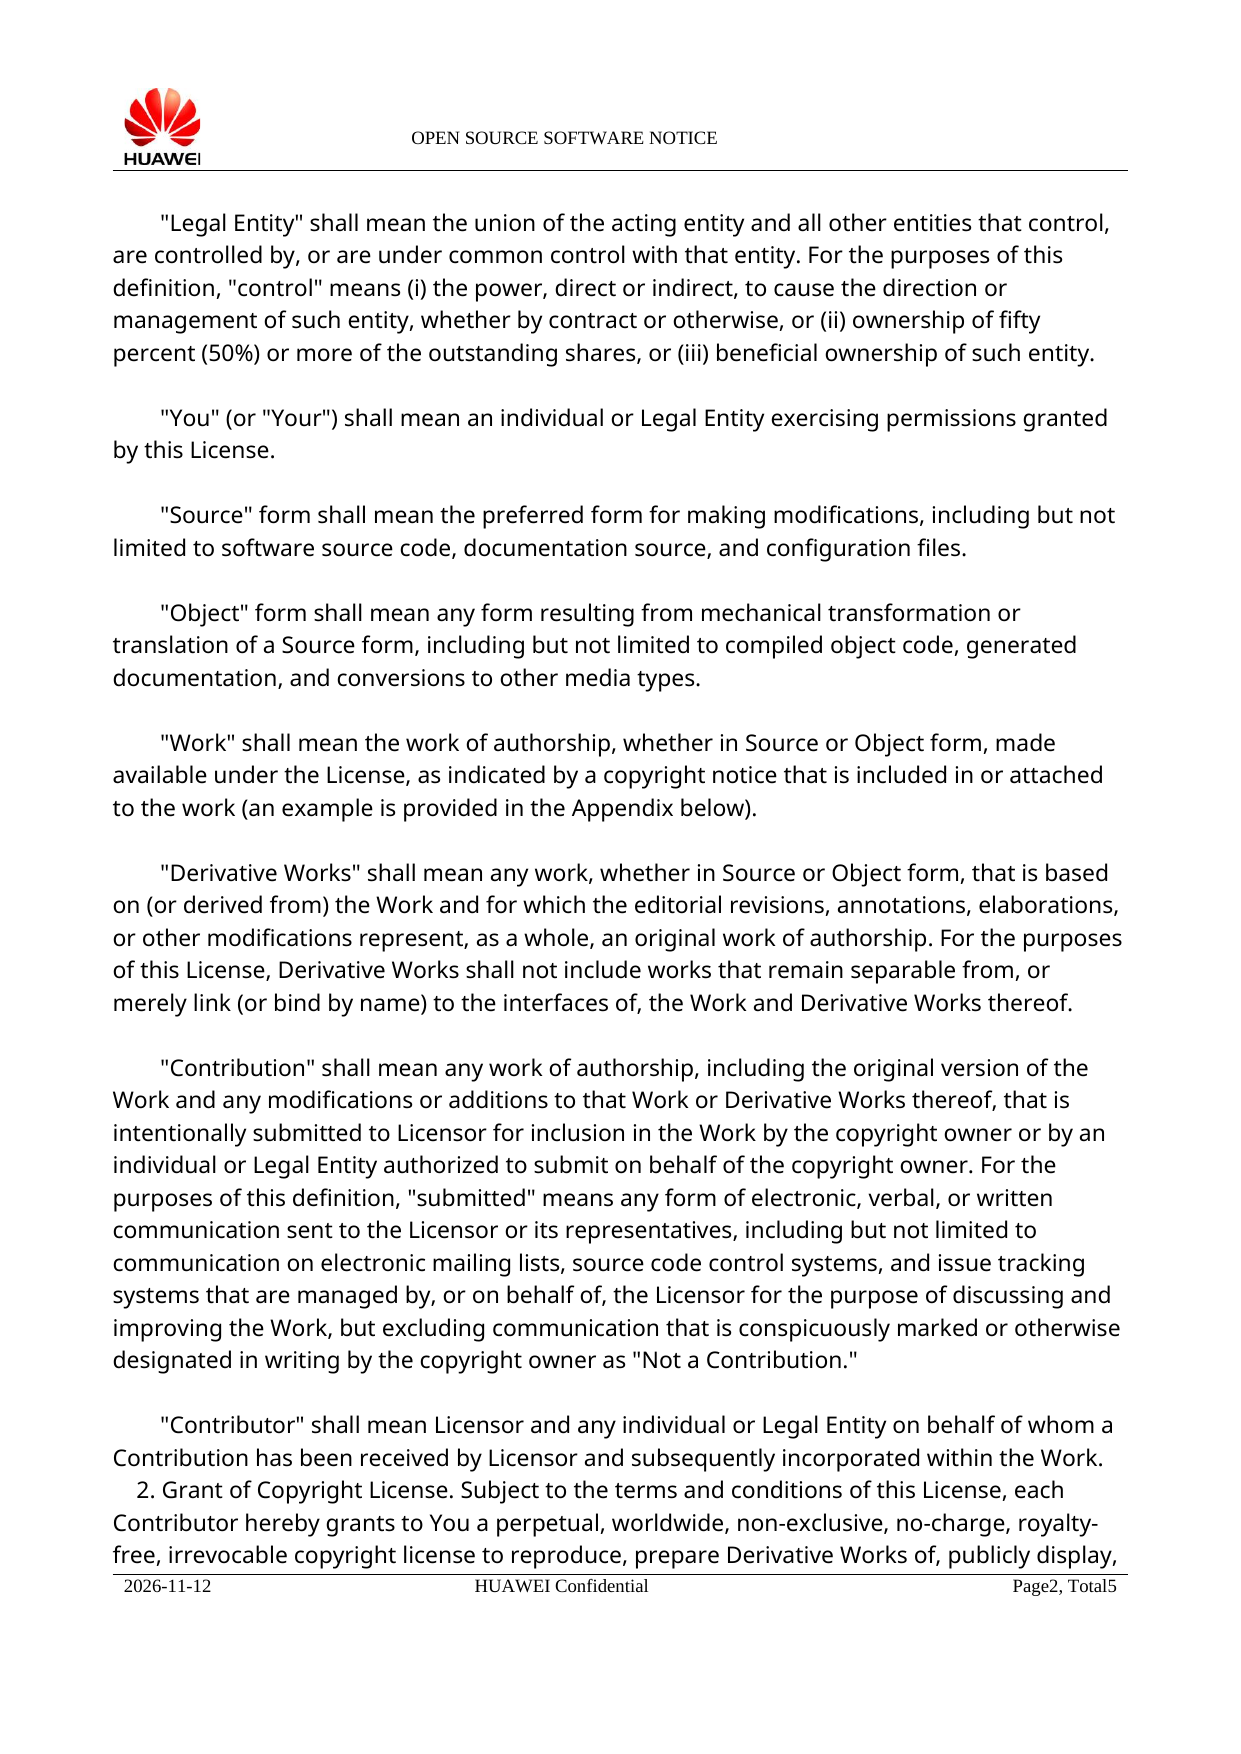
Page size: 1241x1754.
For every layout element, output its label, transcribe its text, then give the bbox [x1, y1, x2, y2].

text "Object" form shall mean any form resulting from mechanical transformation or translation of a Source form, including but not limited to compiled object code, generated documentation, and conversions to other media types. [112, 596, 1128, 694]
text "Legal Entity" shall mean the union of the acting entity and all other entities that control, are controlled by, or are under common control with that entity. For the purposes of this definition, "control" means (i) the power, direct or indirect, to cause the direction or management of such entity, whether by contract or otherwise, or (ii) ownership of fifty percent (50%) or more of the outstanding shares, or (iii) beneficial ownership of such entity. [112, 206, 1128, 369]
picture [124, 88, 201, 165]
text "Contributor" shall mean Licensor and any individual or Legal Entity on behalf of whom a Contribution has been received by Licensor and subsequently incorporated within the Work. [112, 1409, 1128, 1474]
text "You" (or "Your") shall mean an individual or Legal Entity exercising permissions granted by this License. [112, 401, 1128, 466]
text "Derivative Works" shall mean any work, whether in Source or Object form, that is based on (or derived from) the Work and for which the editorial revisions, annotations, elaborations, or other modifications represent, as a whole, an original work of authorship. For the purposes of this License, Derivative Works shall not include works that remain separable from, or merely link (or bind by name) to the interfaces of, the Work and Derivative Works thereof. [112, 856, 1128, 1019]
text "Work" shall mean the work of authorship, whether in Source or Object form, made available under the License, as indicated by a copyright notice that is included in or attached to the work (an example is provided in the Appendix below). [112, 726, 1128, 824]
text "Source" form shall mean the preferred form for making modifications, including but not limited to software source code, documentation source, and configuration files. [112, 499, 1128, 564]
text "Contribution" shall mean any work of authorship, including the original version of the Work and any modifications or additions to that Work or Derivative Works thereof, that is intentionally submitted to Licensor for inclusion in the Work by the copyright owner or by an individual or Legal Entity authorized to submit on behalf of the copyright owner. For the purposes of this definition, "submitted" means any form of electronic, verbal, or written communication sent to the Licensor or its representatives, including but not limited to communication on electronic mailing lists, source code control systems, and issue tracking systems that are managed by, or on behalf of, the Licensor for the purpose of discussing and improving the Work, but excluding communication that is conspicuously marked or otherwise designated in writing by the copyright owner as "Not a Contribution." [112, 1051, 1128, 1376]
